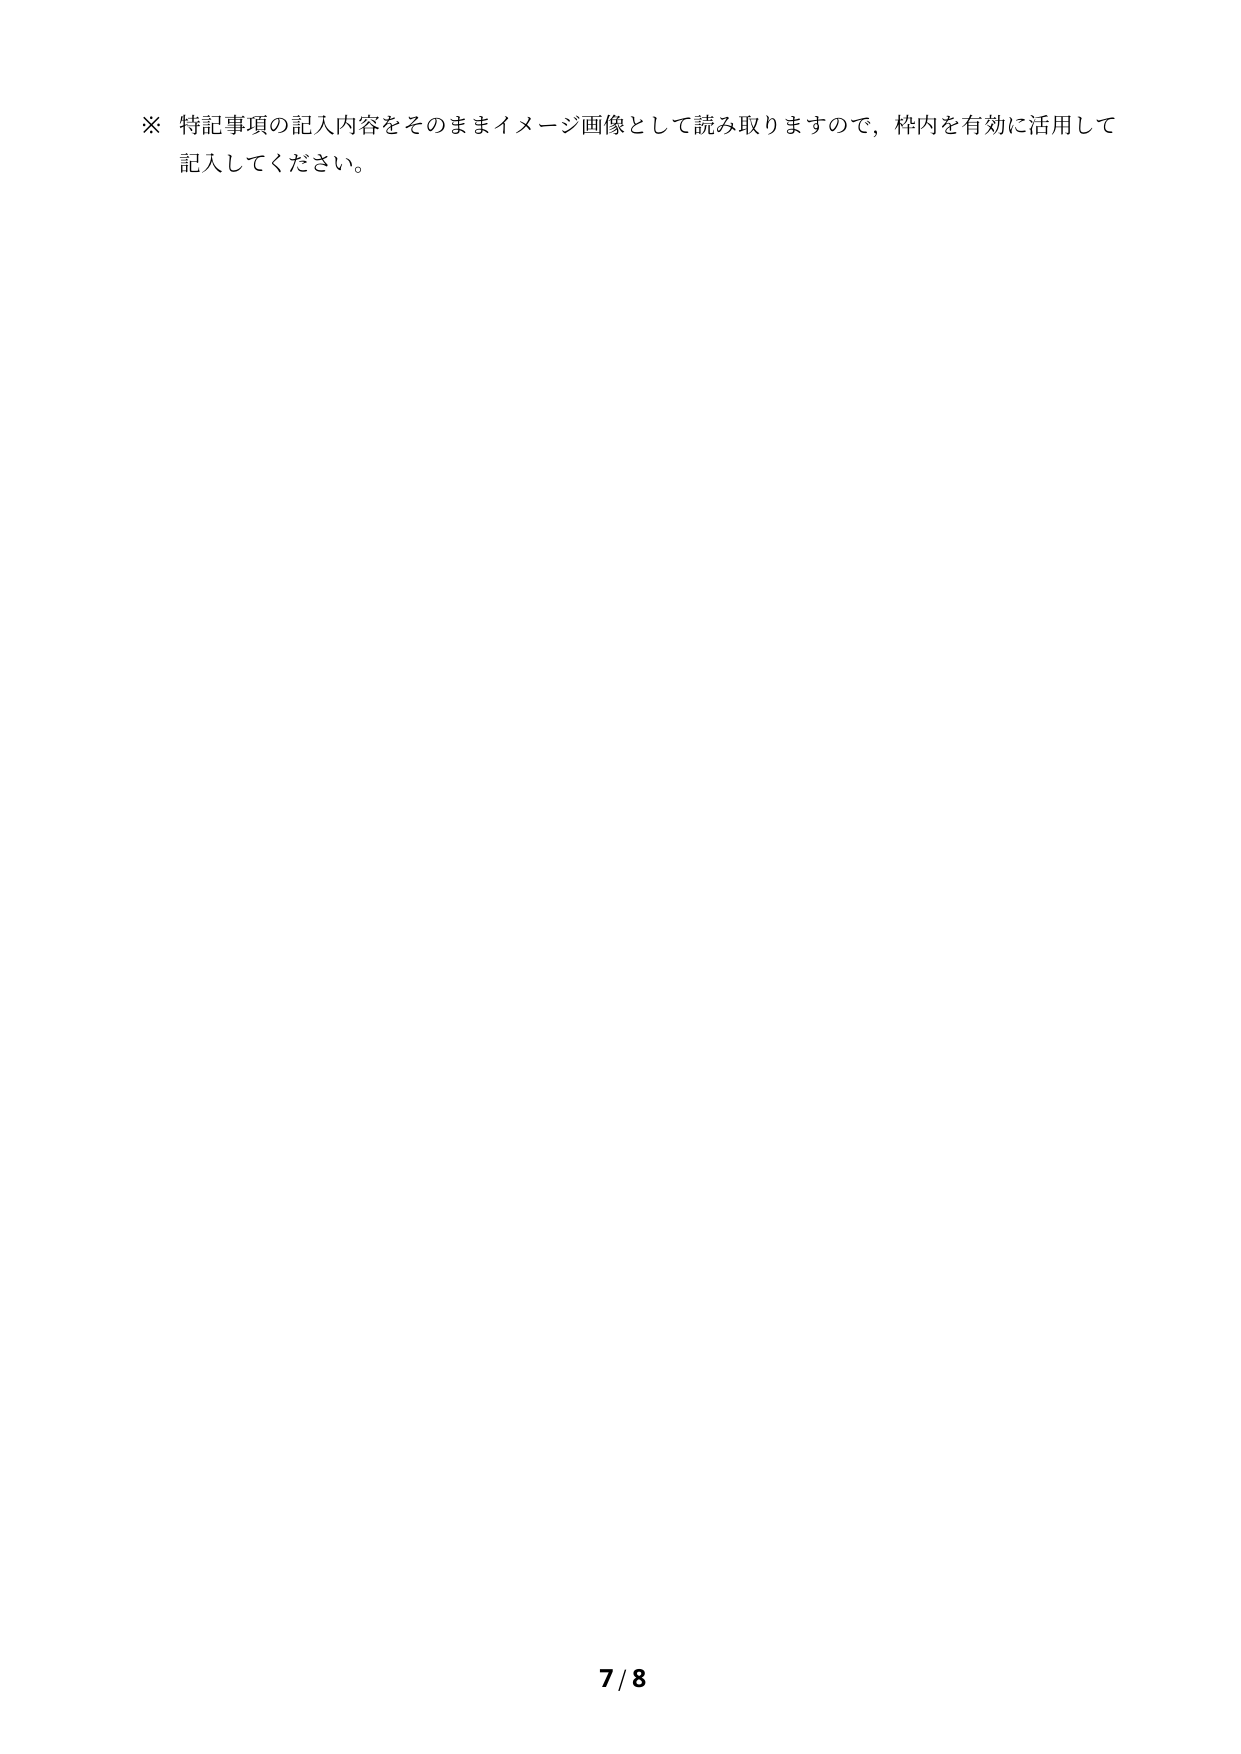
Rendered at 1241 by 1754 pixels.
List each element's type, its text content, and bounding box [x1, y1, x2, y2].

list 特記事項の記入内容をそのままイメージ画像として読み取りますので，枠内を有効に活用して 記入してください。 [142, 106, 1122, 181]
